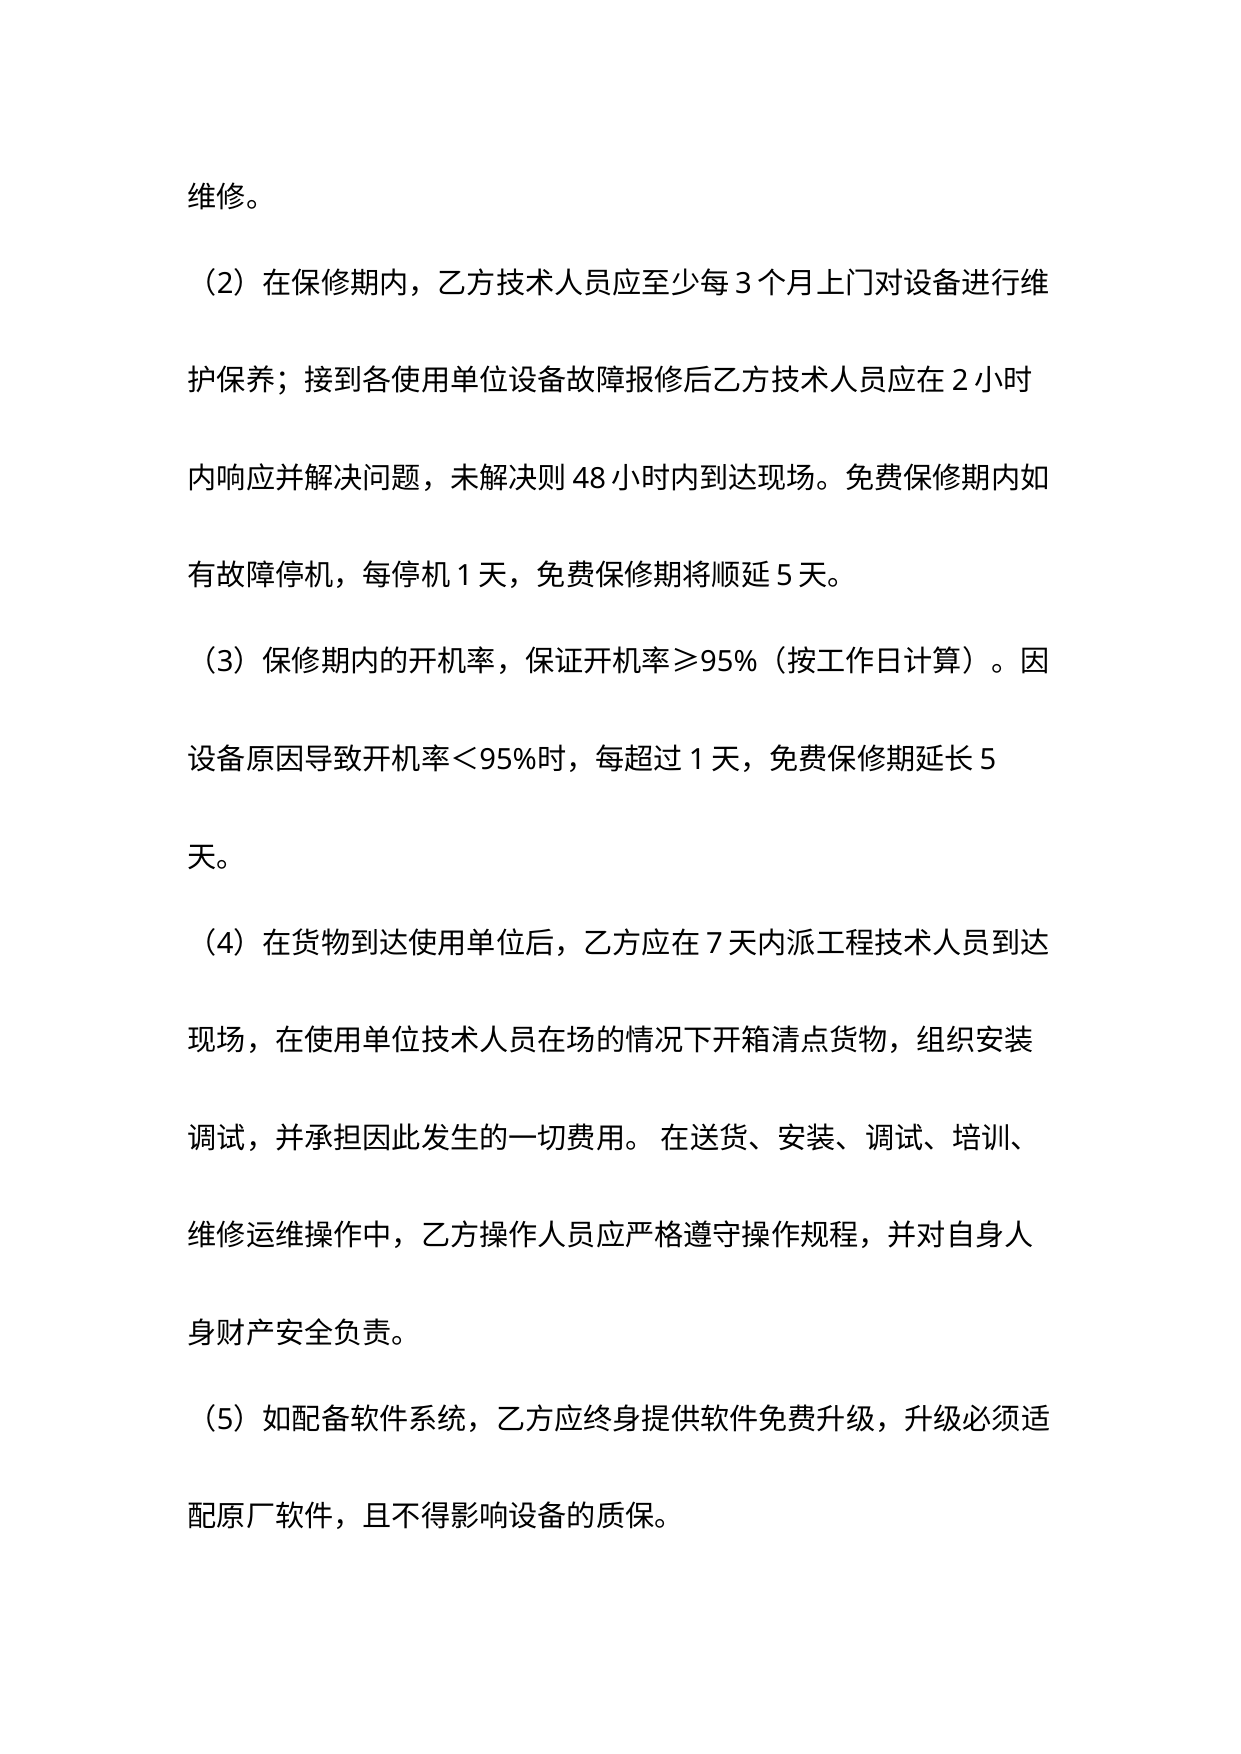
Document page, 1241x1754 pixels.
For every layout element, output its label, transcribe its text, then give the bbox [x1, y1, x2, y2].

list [187, 162, 1053, 227]
list （2）在保修期内，乙方技术人员应至少每3个月上门对设备进行维护保养；接到各使用单位设备故障报修后乙方技术人员应在2小时内响应并解决问题，未解决则48小时内到达现场。免费保修期内如有故障停机，每停机1天，免费保修期将顺延5天。 [187, 248, 1053, 606]
list （3）保修期内的开机率，保证开机率≥95%（按工作日计算）。因设备原因导致开机率＜95%时，每超过1天，免费保修期延长5天。 [187, 627, 1053, 887]
list （4）在货物到达使用单位后，乙方应在7天内派工程技术人员到达现场，在使用单位技术人员在场的情况下开箱清点货物，组织安装调试，并承担因此发生的一切费用。 在送货、安装、调试、培训、维修运维操作中，乙方操作人员应严格遵守操作规程，并对自身人身财产安全负责。 [187, 908, 1053, 1363]
list （5）如配备软件系统，乙方应终身提供软件免费升级，升级必须适配原厂软件，且不得影响设备的质保。 [187, 1384, 1053, 1547]
